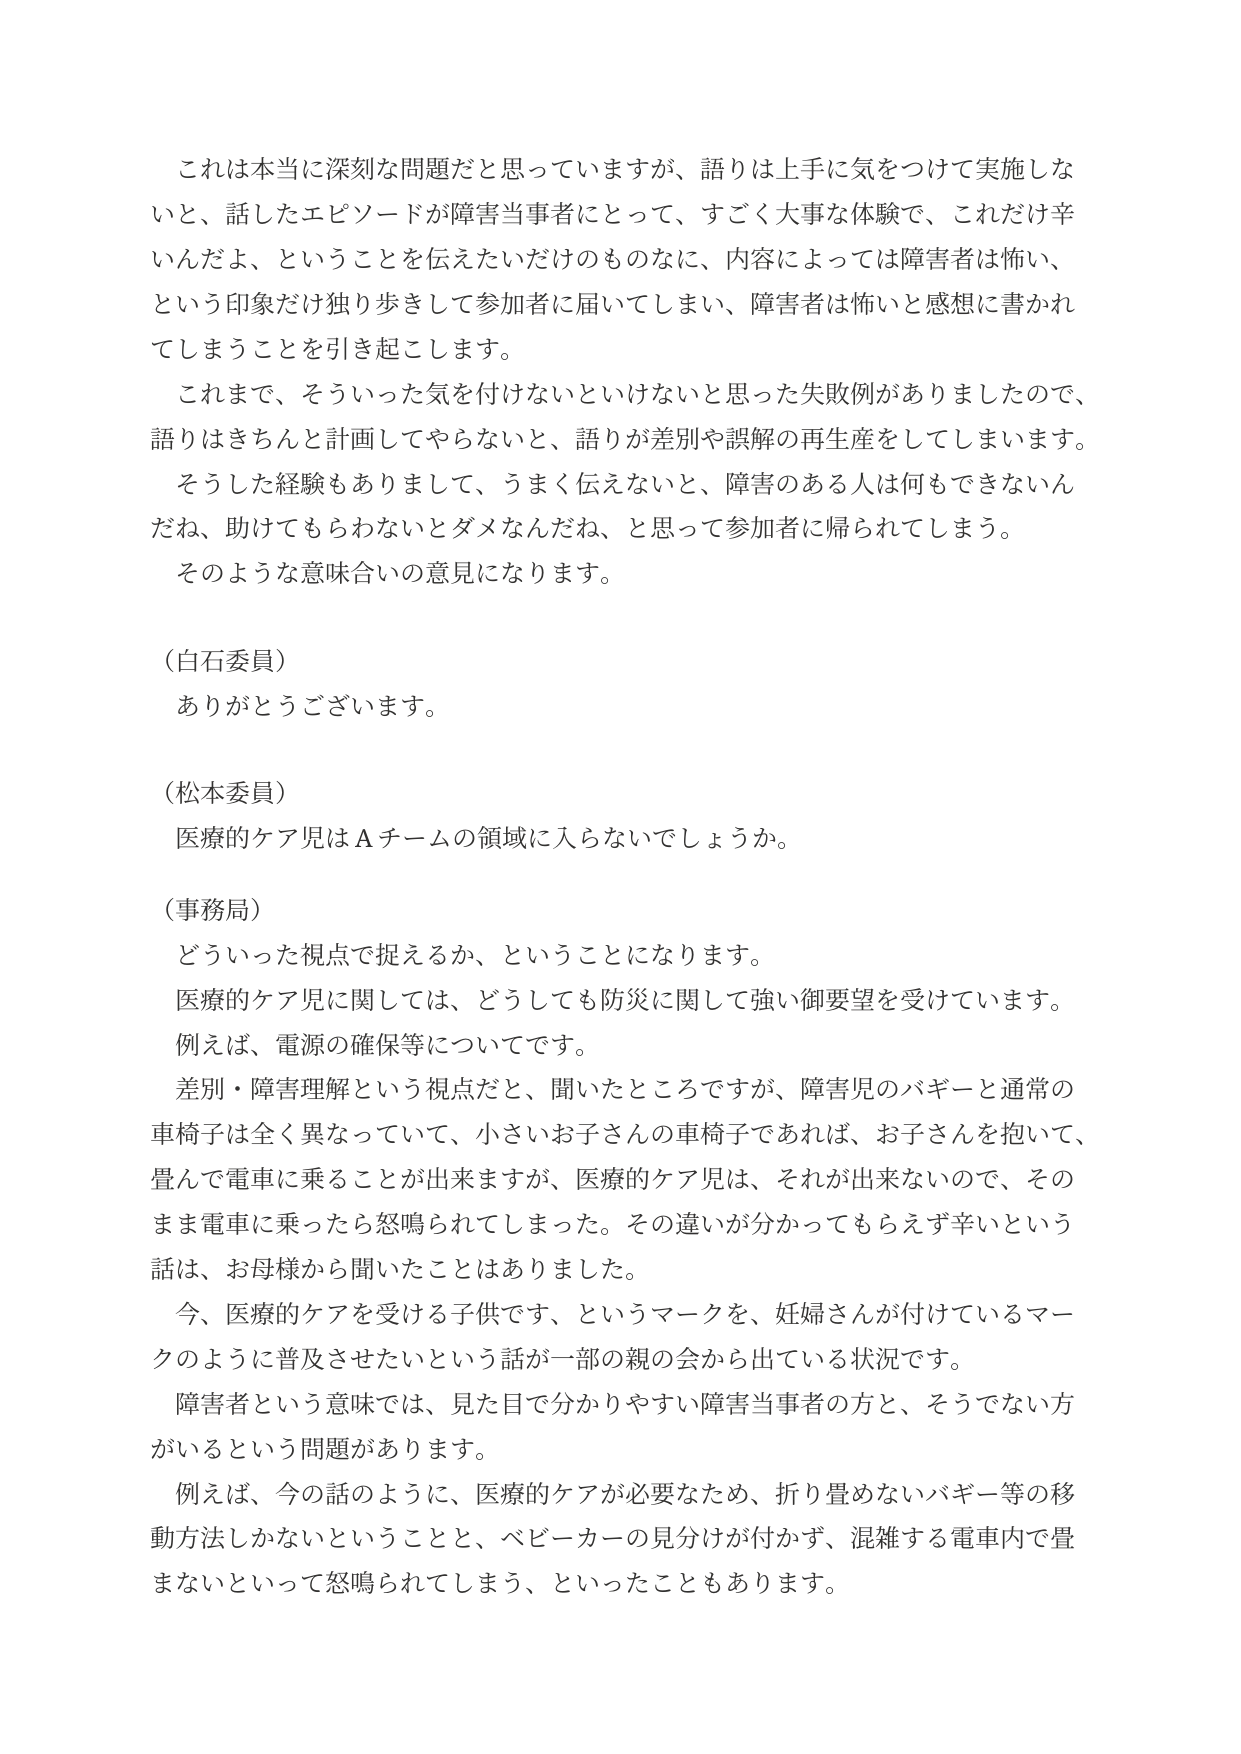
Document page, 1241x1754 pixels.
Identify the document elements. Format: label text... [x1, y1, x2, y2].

text 障害者という意味では、見た目で分かりやすい障害当事者の方と、そうでない方がいるという問題があります。 [150, 1384, 1090, 1465]
text これは本当に深刻な問題だと思っていますが、語りは上手に気をつけて実施しないと、話したエピソードが障害当事者にとって、すごく大事な体験で、これだけ辛いんだよ、ということを伝えたいだけのものなに、内容によっては障害者は怖い、という印象だけ独り歩きして参加者に届いてしまい、障害者は怖いと感想に書かれてしまうことを引き起こします。 これまで、そういった気を付けないといけないと思った失敗例がありましたので、語りはきちんと計画してやらないと、語りが差別や誤解の再生産をしてしまいます。 そうした経験もありまして、うまく伝えないと、障害のある人は何もできないんだね、助けてもらわないとダメなんだね、と思って参加者に帰られてしまう。 そのような意味合いの意見になります。 [150, 150, 1090, 590]
text （事務局） どういった視点で捉えるか、ということになります。 [150, 891, 1090, 971]
text 医療的ケア児に関しては、どうしても防災に関して強い御要望を受けています。 [150, 980, 1090, 1016]
text （白石委員） [150, 641, 1090, 677]
text ありがとうございます。 [150, 686, 1090, 722]
text 今、医療的ケアを受ける子供です、というマークを、妊婦さんが付けているマークのように普及させたいという話が一部の親の会から出ている状況です。 [150, 1295, 1090, 1376]
text 例えば、今の話のように、医療的ケアが必要なため、折り畳めないバギー等の移動方法しかないということと、ベビーカーの見分けが付かず、混雑する電車内で畳まないといって怒鳴られてしまう、といったこともあります。 [150, 1474, 1090, 1600]
text 例えば、電源の確保等についてです。 [150, 1025, 1090, 1061]
text （松本委員） 医療的ケア児はAチームの領域に入らないでしょうか。 [150, 774, 1090, 885]
text 差別・障害理解という視点だと、聞いたところですが、障害児のバギーと通常の車椅子は全く異なっていて、小さいお子さんの車椅子であれば、お子さんを抱いて、畳んで電車に乗ることが出来ますが、医療的ケア児は、それが出来ないので、そのまま電車に乗ったら怒鳴られてしまった。その違いが分かってもらえず辛いという話は、お母様から聞いたことはありました。 [150, 1070, 1090, 1286]
